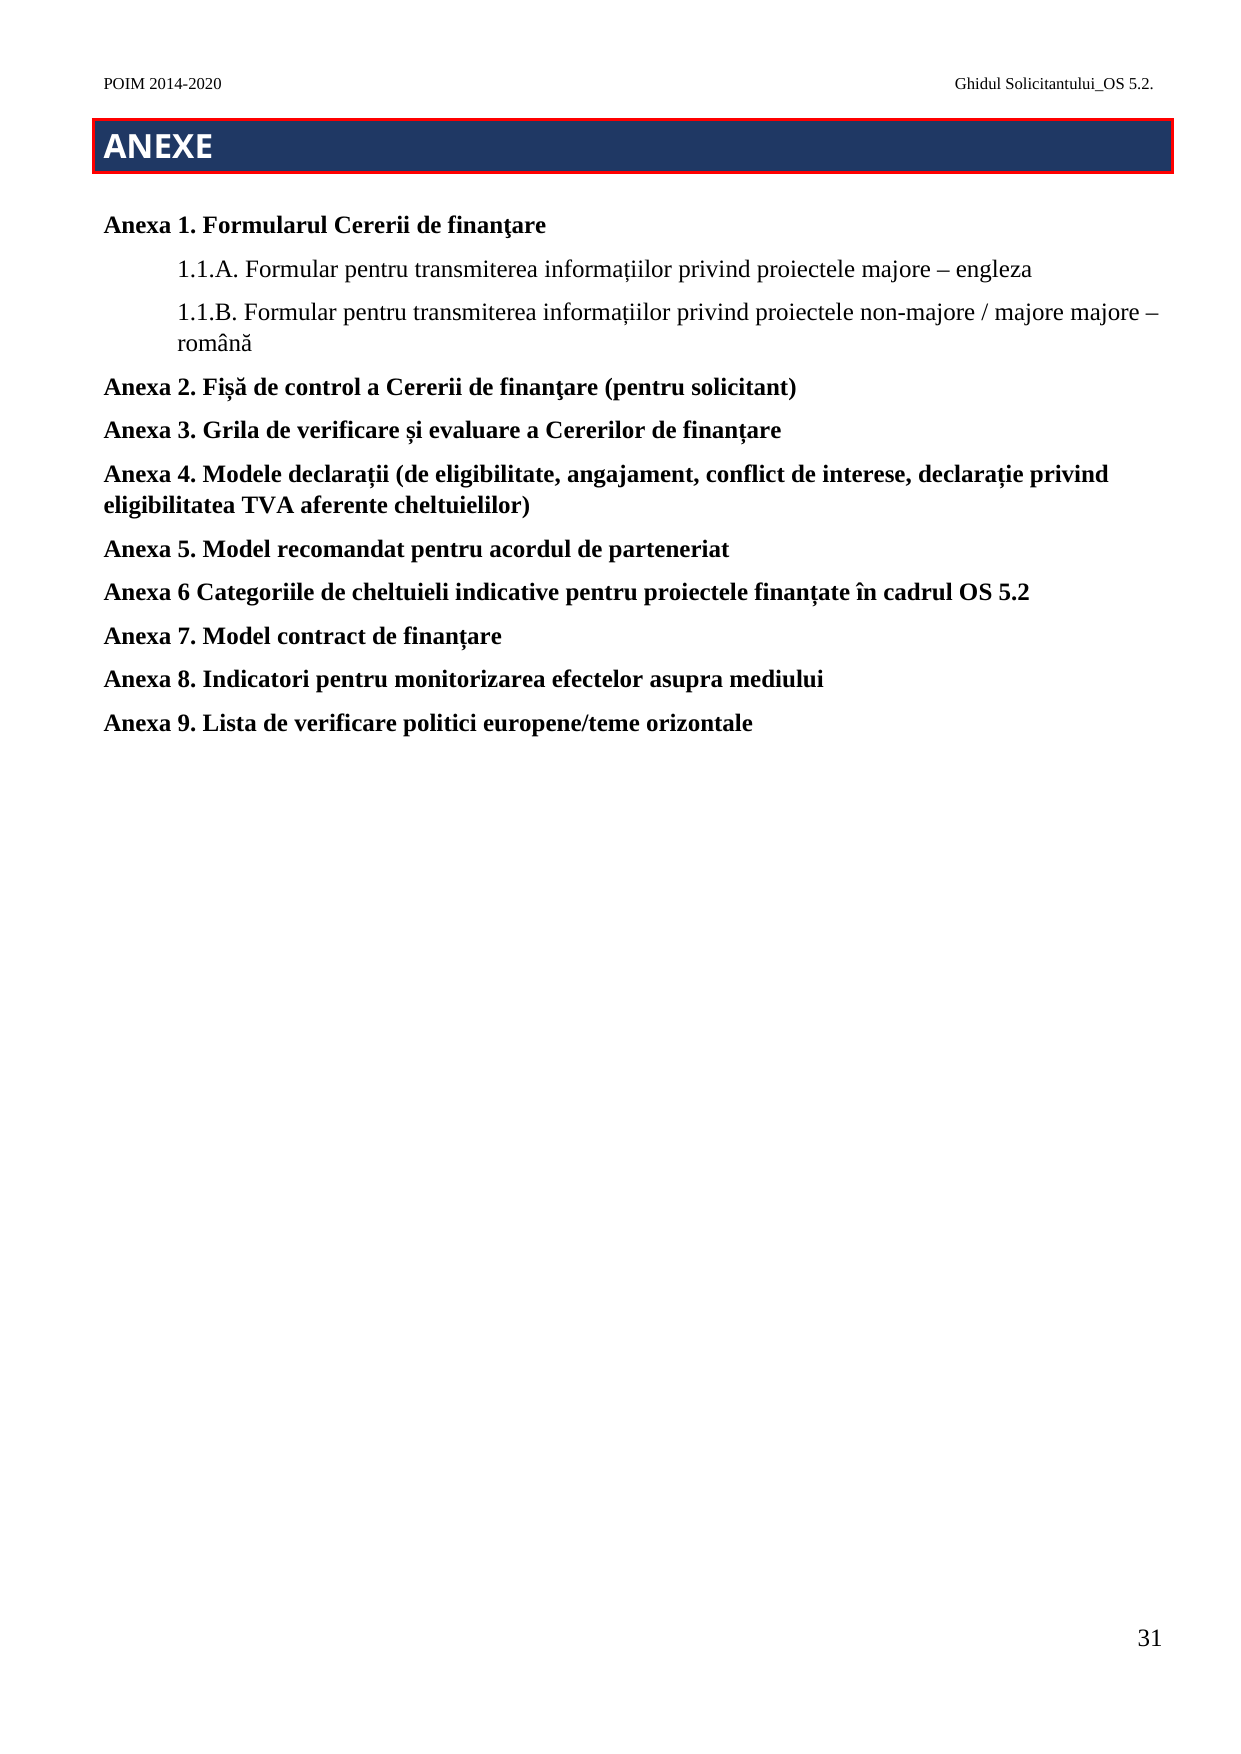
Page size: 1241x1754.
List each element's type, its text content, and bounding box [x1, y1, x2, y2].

subtitle Anexa 8. Indicatori pentru monitorizarea efectelor asupra mediului [103, 664, 1162, 693]
subtitle 1.1.A. Formular pentru transmiterea informațiilor privind proiectele majore – engleza [177, 254, 1162, 283]
subtitle Anexa 1. Formularul Cererii de finanţare [103, 210, 1162, 239]
subtitle Anexa 5. Model recomandat pentru acordul de parteneriat [103, 534, 1162, 562]
subtitle Anexa 9. Lista de verificare politici europene/teme orizontale [103, 708, 1162, 737]
subtitle ANEXE [95, 121, 1171, 171]
subtitle Anexa 2. Fișă de control a Cererii de finanţare (pentru solicitant) [103, 372, 1162, 401]
subtitle Anexa 6 Categoriile de cheltuieli indicative pentru proiectele finanțate în cadrul OS 5.2 [103, 577, 1162, 606]
subtitle Anexa 7. Model contract de finanțare [103, 621, 1162, 649]
subtitle Anexa 3. Grila de verificare și evaluare a Cererilor de finanțare [103, 416, 1162, 444]
subtitle Anexa 4. Modele declarații (de eligibilitate, angajament, conflict de interese, declarație privind eligibilitatea TVA aferente cheltuielilor) [103, 459, 1162, 519]
subtitle 1.1.B. Formular pentru transmiterea informațiilor privind proiectele non-majore / majore majore – română [177, 297, 1162, 357]
